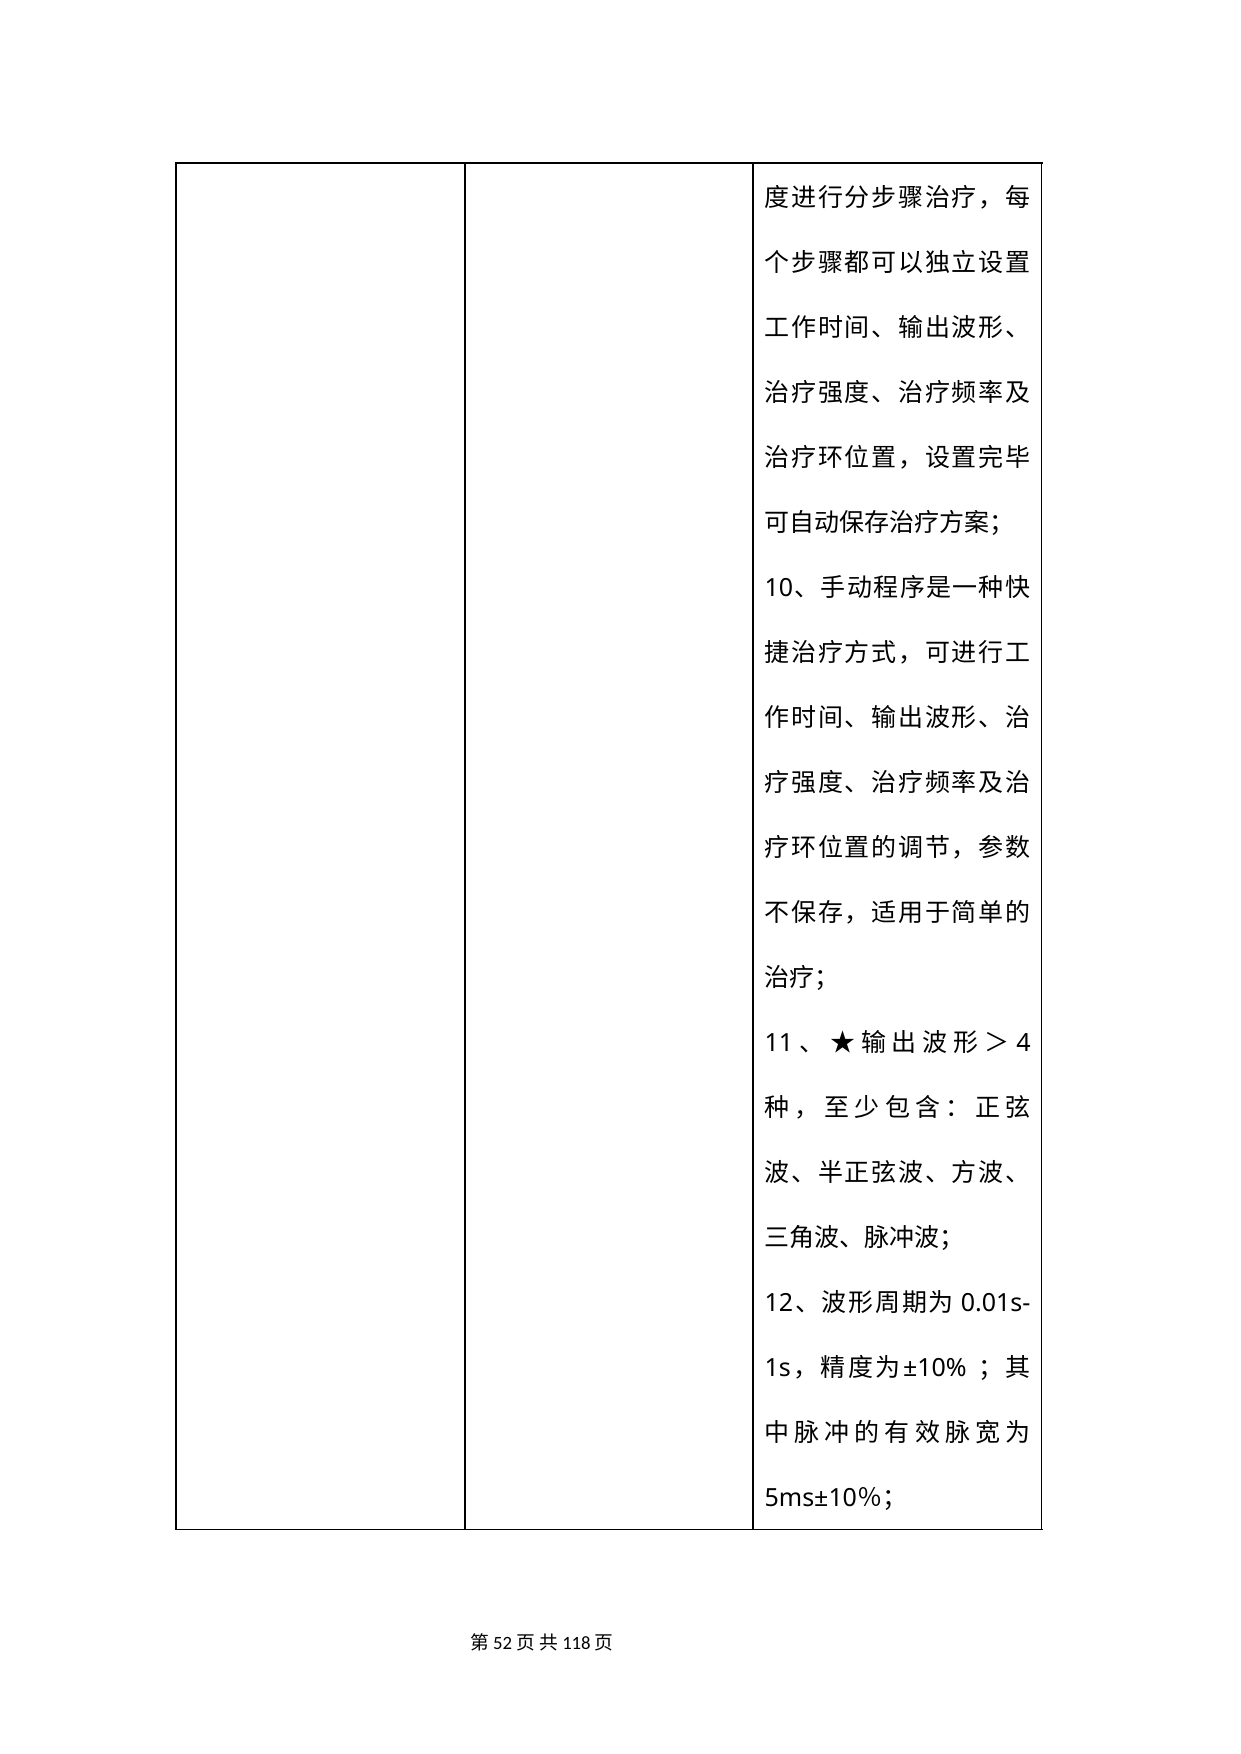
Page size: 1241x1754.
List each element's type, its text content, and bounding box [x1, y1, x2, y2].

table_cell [754, 164, 1041, 1528]
table_cell 1 [177, 164, 464, 1528]
table_cell [466, 164, 752, 1528]
